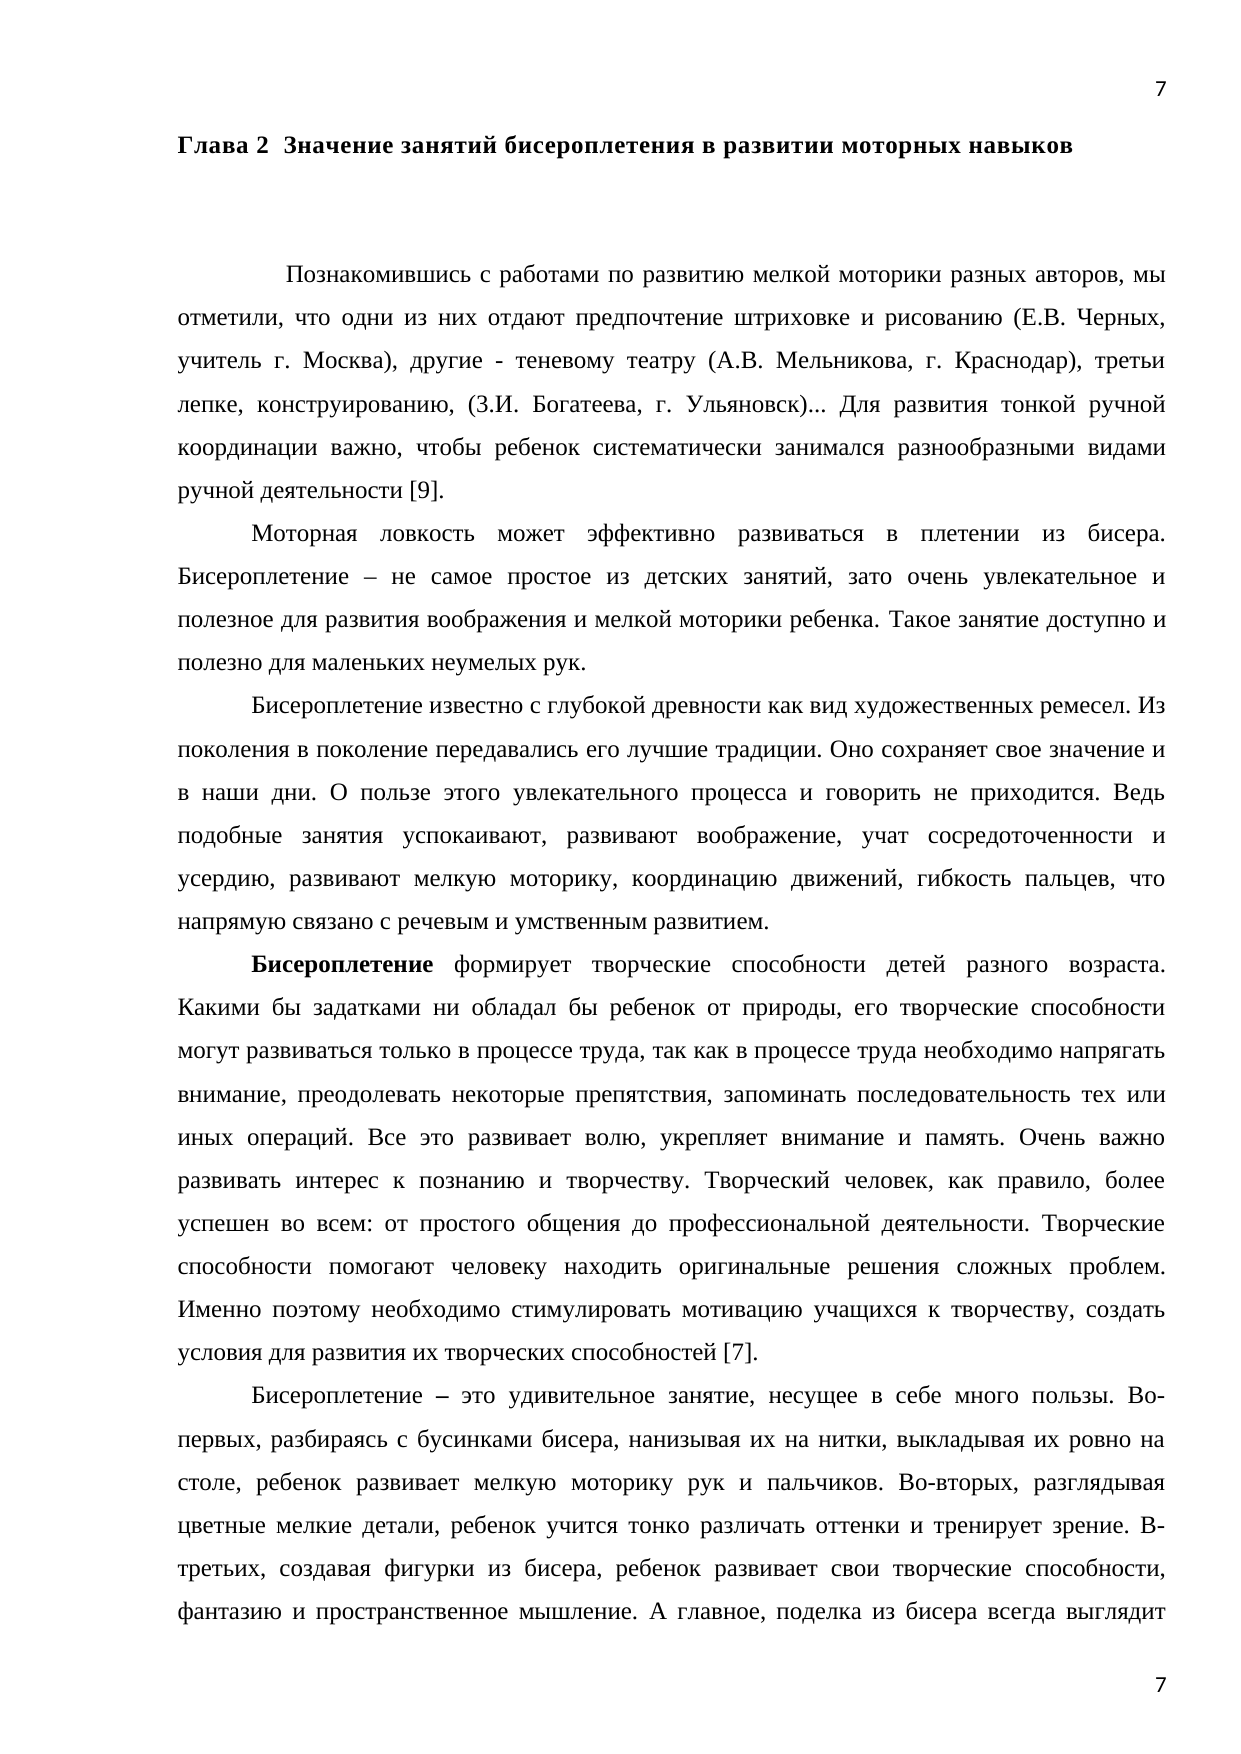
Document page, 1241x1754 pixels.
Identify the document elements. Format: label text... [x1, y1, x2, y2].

text Бисероплетение формирует творческие способности детей разного возраста. Какими бы задатками ни обладал бы ребенок от природы, его творческие способности могут развиваться только в процессе труда, так как в процессе труда необходимо напрягать внимание, преодолевать некоторые препятствия, запоминать последовательность тех или иных операций. Все это развивает волю, укрепляет внимание и память. Очень важно развивать интерес к познанию и творчеству. Творческий человек, как правило, более успешен во всем: от простого общения до профессиональной деятельности. Творческие способности помогают человеку находить оригинальные решения сложных проблем. Именно поэтому необходимо стимулировать мотивацию учащихся к творчеству, создать условия для развития их творческих способностей [7]. [177, 949, 1167, 1366]
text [177, 1381, 1167, 1625]
text Глава 2 Значение занятий бисероплетения в развитии моторных навыков [177, 130, 1167, 159]
text Познакомившись с работами по развитию мелкой моторики разных авторов, мы отметили, что одни из них отдают предпочтение штриховке и рисованию (Е.В. Черных, учитель г. Москва), другие - теневому театру (А.В. Мельникова, г. Краснодар), третьи лепке, конструированию, (3.И. Богатеева, г. Ульяновск)... Для развития тонкой ручной координации важно, чтобы ребенок систематически занимался разнообразными видами ручной деятельности [9]. [177, 259, 1167, 504]
text Моторная ловкость может эффективно развиваться в плетении из бисера. Бисероплетение – не самое простое из детских занятий, зато очень увлекательное и полезное для развития воображения и мелкой моторики ребенка. Такое занятие доступно и полезно для маленьких неумелых рук. [177, 518, 1167, 676]
text Бисероплетение известно с глубокой древности как вид художественных ремесел. Из поколения в поколение передавались его лучшие традиции. Оно сохраняет свое значение и в наши дни. О пользе этого увлекательного процесса и говорить не приходится. Ведь подобные занятия успокаивают, развивают воображение, учат сосредоточенности и усердию, развивают мелкую моторику, координацию движений, гибкость пальцев, что напрямую связано с речевым и умственным развитием. [177, 691, 1167, 935]
